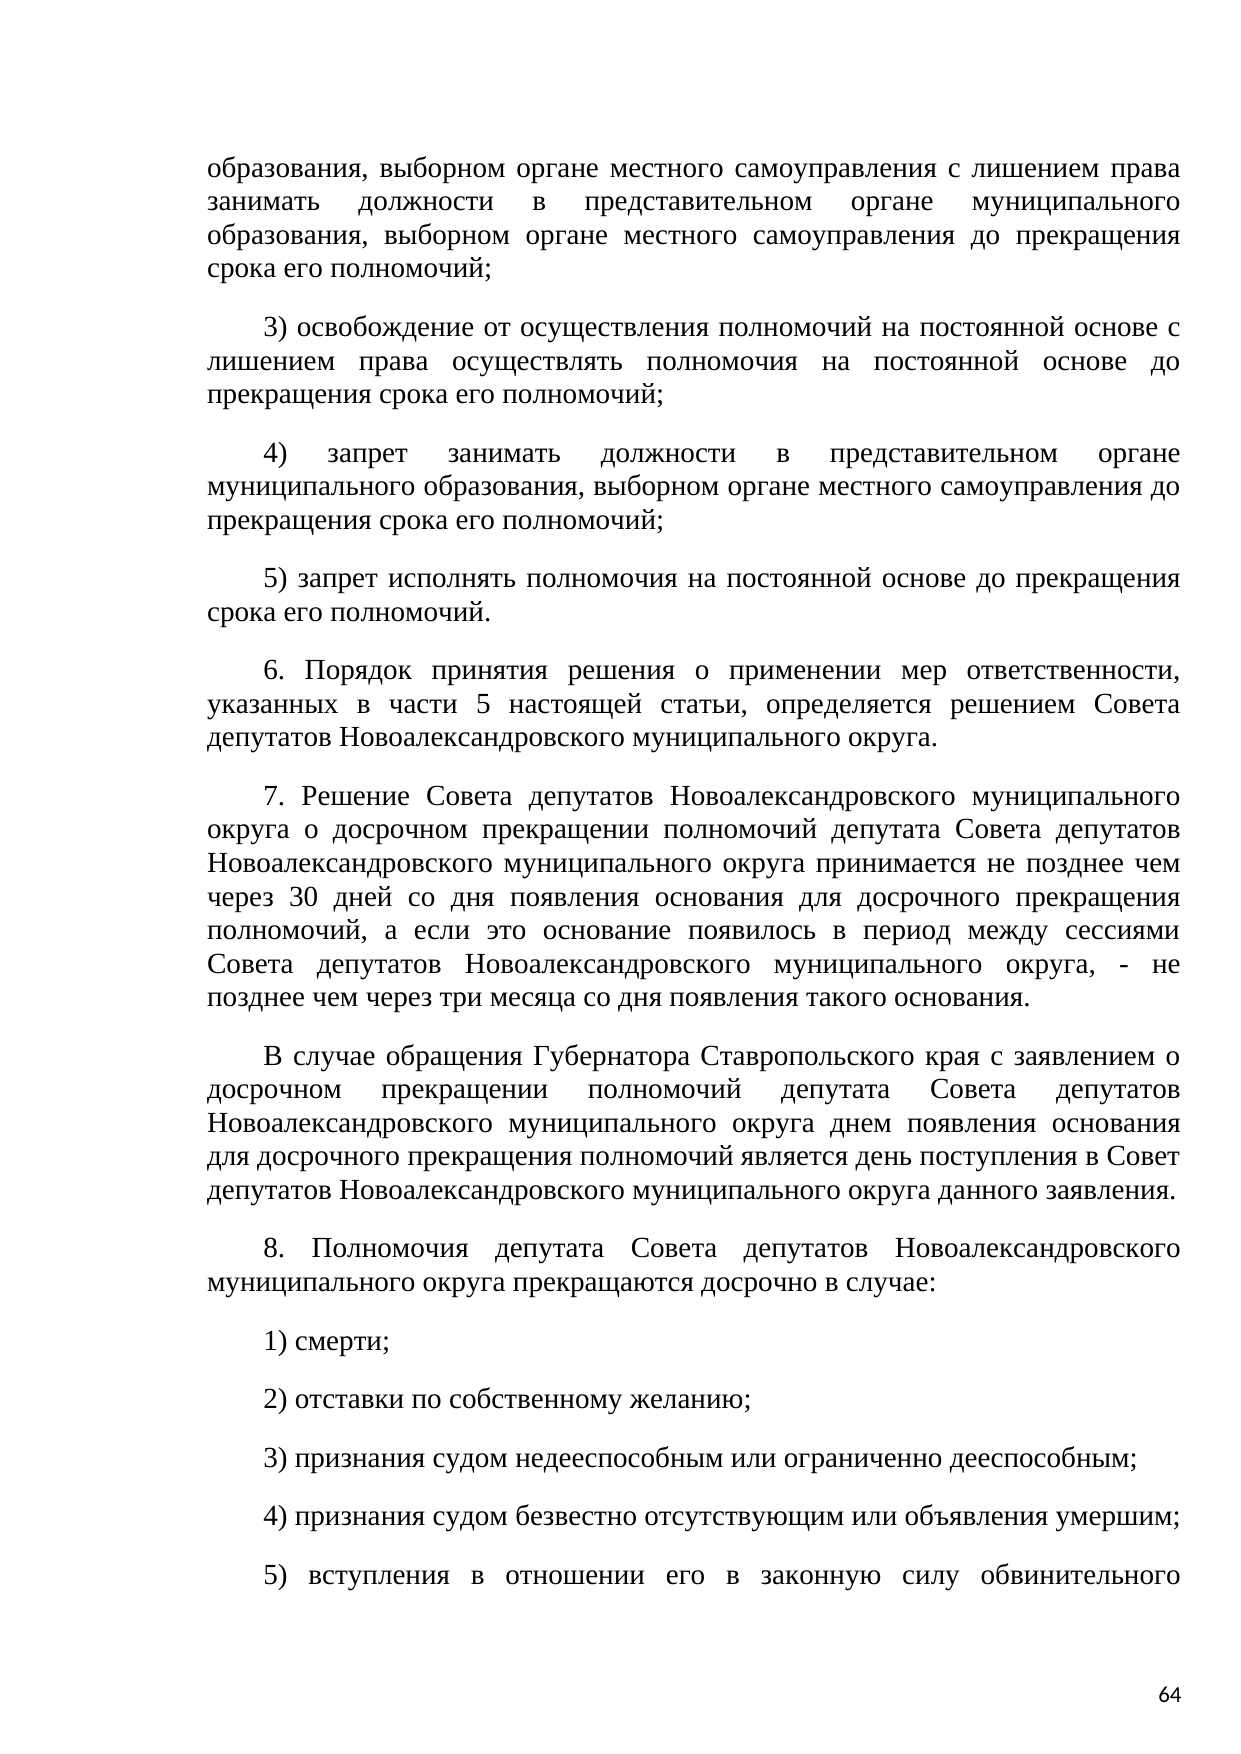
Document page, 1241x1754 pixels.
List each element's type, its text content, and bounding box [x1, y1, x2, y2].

text 8. Полномочия депутата Совета депутатов Новоалександровского муниципального округа прекращаются досрочно в случае: [207, 1231, 1181, 1298]
text 6. Порядок принятия решения о применении мер ответственности, указанных в части 5 настоящей статьи, определяется решением Совета депутатов Новоалександровского муниципального округа. [207, 652, 1181, 753]
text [207, 150, 1181, 284]
text 2) отставки по собственному желанию; [207, 1381, 1181, 1415]
text В случае обращения Губернатора Ставропольского края с заявлением о досрочном прекращении полномочий депутата Совета депутатов Новоалександровского муниципального округа днем появления основания для досрочного прекращения полномочий является день поступления в Совет депутатов Новоалександровского муниципального округа данного заявления. [207, 1038, 1181, 1206]
text 4) признания судом безвестно отсутствующим или объявления умершим; [207, 1498, 1181, 1532]
text 5) запрет исполнять полномочия на постоянной основе до прекращения срока его полномочий. [207, 560, 1181, 627]
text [207, 1557, 1181, 1590]
text 3) освобождение от осуществления полномочий на постоянной основе с лишением права осуществлять полномочия на постоянной основе до прекращения срока его полномочий; [207, 309, 1181, 410]
text 3) признания судом недееспособным или ограниченно дееспособным; [207, 1440, 1181, 1473]
text 4) запрет занимать должности в представительном органе муниципального образования, выборном органе местного самоуправления до прекращения срока его полномочий; [207, 435, 1181, 535]
text 7. Решение Совета депутатов Новоалександровского муниципального округа о досрочном прекращении полномочий депутата Совета депутатов Новоалександровского муниципального округа принимается не позднее чем через 30 дней со дня появления основания для досрочного прекращения полномочий, а если это основание появилось в период между сессиями Совета депутатов Новоалександровского муниципального округа, - не позднее чем через три месяца со дня появления такого основания. [207, 778, 1181, 1013]
text 1) смерти; [207, 1323, 1181, 1356]
